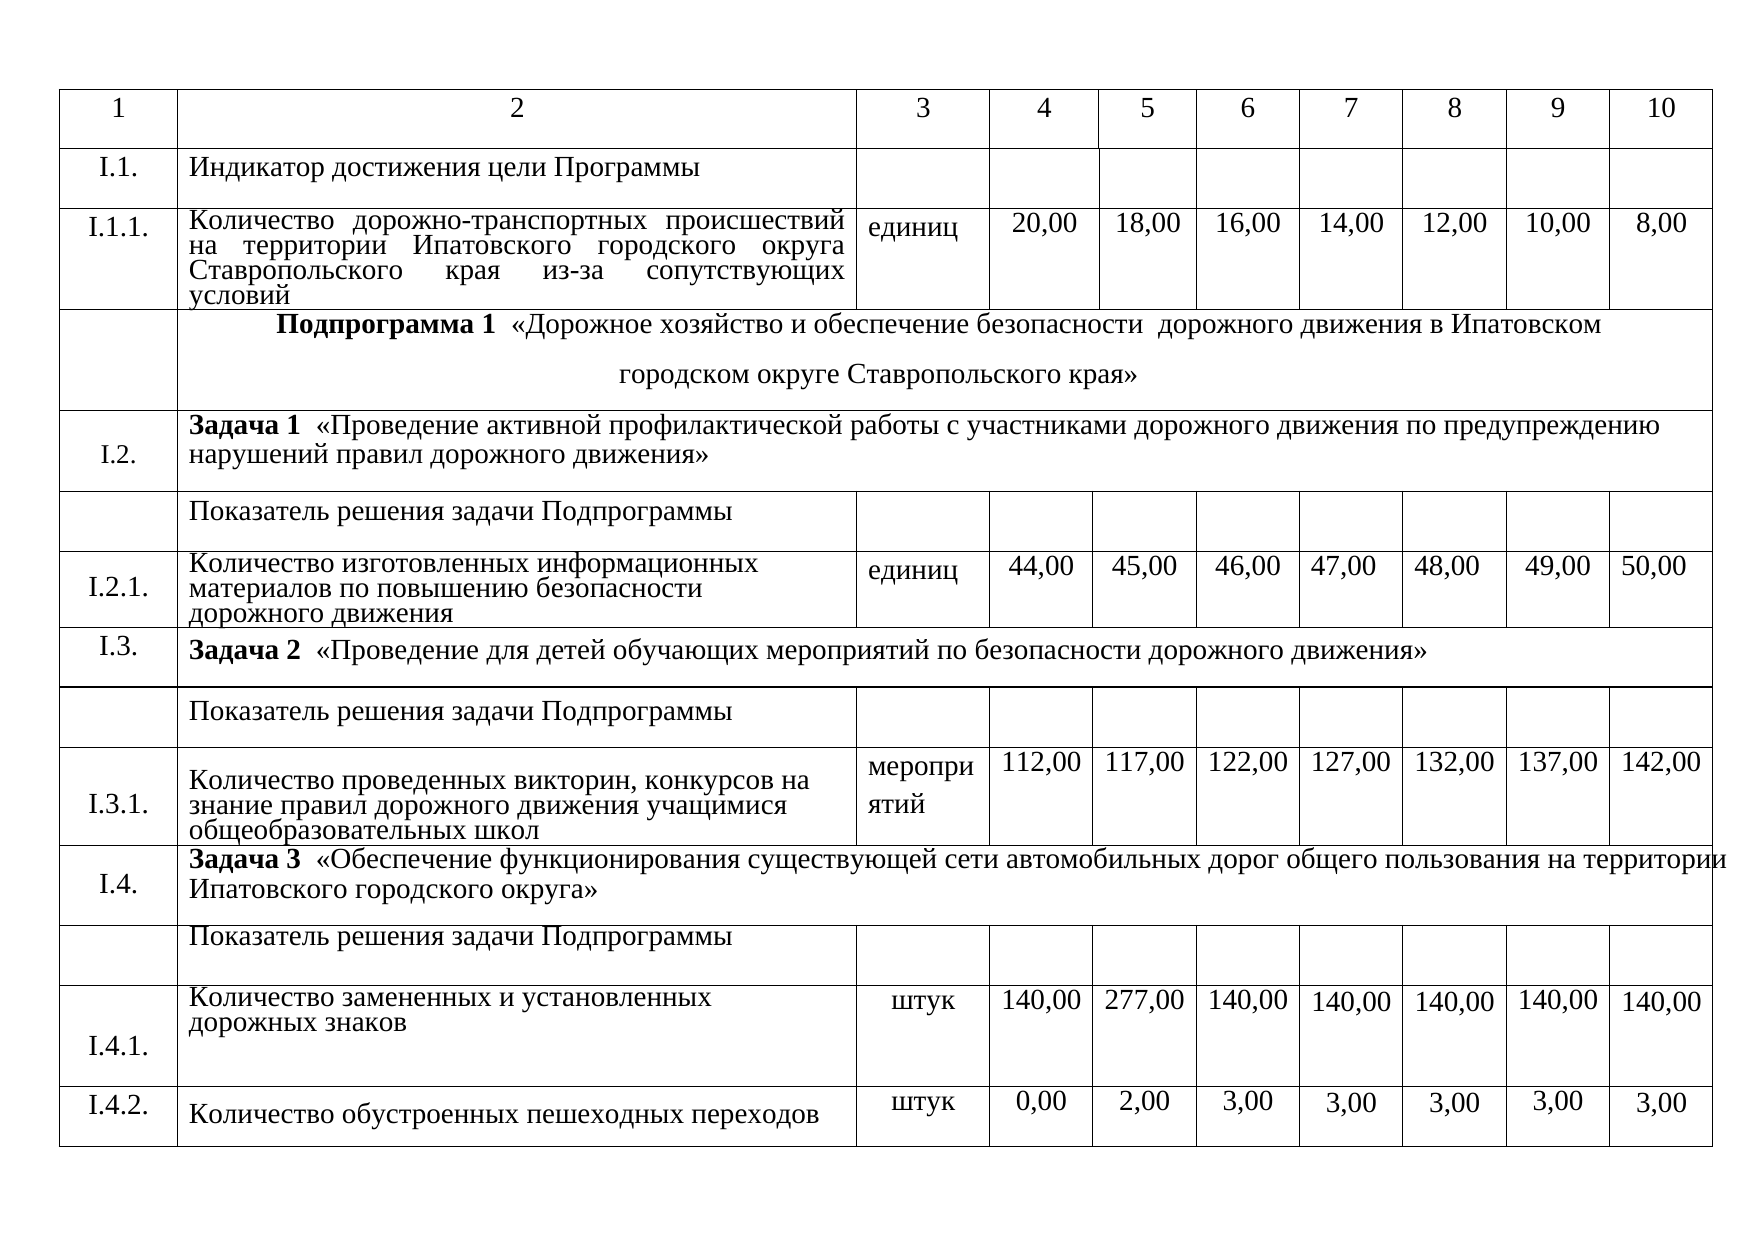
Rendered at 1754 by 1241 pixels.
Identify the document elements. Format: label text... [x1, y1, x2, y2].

table_cell штук [857, 986, 989, 1086]
table_cell [1403, 492, 1506, 551]
table_cell [1403, 926, 1506, 985]
table_cell Количество обустроенных пешеходных переходов [178, 1087, 856, 1146]
table_cell 140,00 [1197, 986, 1299, 1086]
table_cell 48,00 [1403, 552, 1506, 627]
table_cell [1093, 926, 1196, 985]
table_cell 3,00 [1610, 1087, 1712, 1146]
table_cell [857, 149, 989, 208]
table_cell 0,00 [990, 1087, 1092, 1146]
table_cell Подпрограмма 1 «Дорожное хозяйство и обеспечение безопасности дорожного движения в Ипатовском городском округе Ставропольского края» [178, 310, 1712, 410]
table_cell [1197, 688, 1299, 747]
table_header 10 [1610, 90, 1712, 148]
table_cell 18,00 [1100, 209, 1196, 309]
table_cell 14,00 [1300, 209, 1402, 309]
table_cell Количество замененных и установленных дорожных знаков [178, 986, 856, 1086]
table_cell I.1. [60, 149, 177, 208]
table_cell Задача 3 «Обеспечение функционирования существующей сети автомобильных дорог общего пользования на территории Ипатовского городского округа» [178, 846, 1712, 925]
table_header 5 [1099, 90, 1196, 148]
table_cell [857, 492, 989, 551]
table_cell I.3.1. [60, 748, 177, 844]
table_cell 50,00 [1610, 552, 1712, 627]
table_cell Показатель решения задачи Подпрограммы [178, 688, 856, 747]
table_cell I.2.1. [60, 552, 177, 627]
table_cell [1507, 149, 1609, 208]
table_cell мероприятий [857, 748, 989, 844]
table_cell [1100, 149, 1196, 208]
table_cell [60, 926, 177, 985]
table_cell [1403, 688, 1506, 747]
table_cell штук [857, 1087, 989, 1146]
table_cell [1610, 688, 1712, 747]
table_cell 16,00 [1197, 209, 1299, 309]
table_cell 140,00 [1507, 986, 1609, 1086]
table_cell 2,00 [1093, 1087, 1196, 1146]
table_cell единиц [857, 209, 989, 309]
table_cell [1610, 926, 1712, 985]
table_cell [1403, 149, 1506, 208]
table_cell [1093, 688, 1196, 747]
table_cell Количество дорожно-транспортных происшествий на территории Ипатовского городского округа Ставропольского края из-за сопутствующих условий [178, 209, 856, 309]
table_cell [990, 492, 1092, 551]
table_cell [1197, 926, 1299, 985]
table_cell [857, 688, 989, 747]
table_cell [990, 688, 1092, 747]
table_header 8 [1403, 90, 1506, 148]
table_header 1 [60, 90, 177, 148]
table_cell 8,00 [1610, 209, 1712, 309]
table_header 7 [1300, 90, 1402, 148]
table_cell 122,00 [1197, 748, 1299, 844]
table_cell [990, 926, 1092, 985]
table_cell [990, 149, 1099, 208]
table_cell Показатель решения задачи Подпрограммы [178, 926, 856, 985]
table_cell 277,00 [1093, 986, 1196, 1086]
table_cell 117,00 [1093, 748, 1196, 844]
table_header 9 [1507, 90, 1609, 148]
table_cell 137,00 [1507, 748, 1609, 844]
table_cell [1300, 926, 1402, 985]
table_cell I.3. [60, 628, 177, 686]
table_cell [1197, 149, 1299, 208]
table_cell Количество изготовленных информационных материалов по повышению безопасности дорожного движения [178, 552, 856, 627]
table_header 4 [990, 90, 1098, 148]
table_cell 127,00 [1300, 748, 1402, 844]
table_header 3 [857, 90, 989, 148]
table_cell [1300, 149, 1402, 208]
table_cell 3,00 [1403, 1087, 1506, 1146]
table_cell 112,00 [990, 748, 1092, 844]
table_cell [1507, 926, 1609, 985]
table_cell [60, 310, 177, 410]
table_cell 3,00 [1197, 1087, 1299, 1146]
table_cell I.4.1. [60, 986, 177, 1086]
table_cell [60, 492, 177, 551]
table_cell [60, 688, 177, 747]
table_cell 47,00 [1300, 552, 1402, 627]
table_cell 140,00 [1403, 986, 1506, 1086]
table_cell Индикатор достижения цели Программы [178, 149, 856, 208]
table_cell [1197, 492, 1299, 551]
table_cell 140,00 [990, 986, 1092, 1086]
table_cell Задача 1 «Проведение активной профилактической работы с участниками дорожного движения по предупреждению нарушений правил дорожного движения» [178, 411, 1712, 491]
table_cell [1300, 492, 1402, 551]
table_cell 44,00 [990, 552, 1092, 627]
table_cell Количество проведенных викторин, конкурсов на знание правил дорожного движения учащимися общеобразовательных школ [178, 748, 856, 844]
table_cell 3,00 [1507, 1087, 1609, 1146]
table_cell [1093, 492, 1196, 551]
table_cell I.4.2. [60, 1087, 177, 1146]
table_cell 49,00 [1507, 552, 1609, 627]
table_cell Задача 2 «Проведение для детей обучающих мероприятий по безопасности дорожного движения» [178, 628, 1712, 686]
table_cell Показатель решения задачи Подпрограммы [178, 492, 856, 551]
table_cell 10,00 [1507, 209, 1609, 309]
table_cell I.4. [60, 846, 177, 925]
table_cell [1300, 688, 1402, 747]
table_cell 142,00 [1610, 748, 1712, 844]
table_cell I.2. [60, 411, 177, 491]
table_cell [1507, 688, 1609, 747]
table_cell 140,00 [1610, 986, 1712, 1086]
table_cell единиц [857, 552, 989, 627]
table_cell [1610, 492, 1712, 551]
table_header 2 [178, 90, 856, 148]
table_cell 45,00 [1093, 552, 1196, 627]
table_cell [1610, 149, 1712, 208]
table_header 6 [1197, 90, 1299, 148]
table_cell [1507, 492, 1609, 551]
table_cell 20,00 [990, 209, 1099, 309]
table_cell 3,00 [1300, 1087, 1402, 1146]
table_cell 140,00 [1300, 986, 1402, 1086]
table_cell 46,00 [1197, 552, 1299, 627]
table_cell [857, 926, 989, 985]
table_cell 12,00 [1403, 209, 1506, 309]
table_cell 132,00 [1403, 748, 1506, 844]
table_cell I.1.1. [60, 209, 177, 309]
